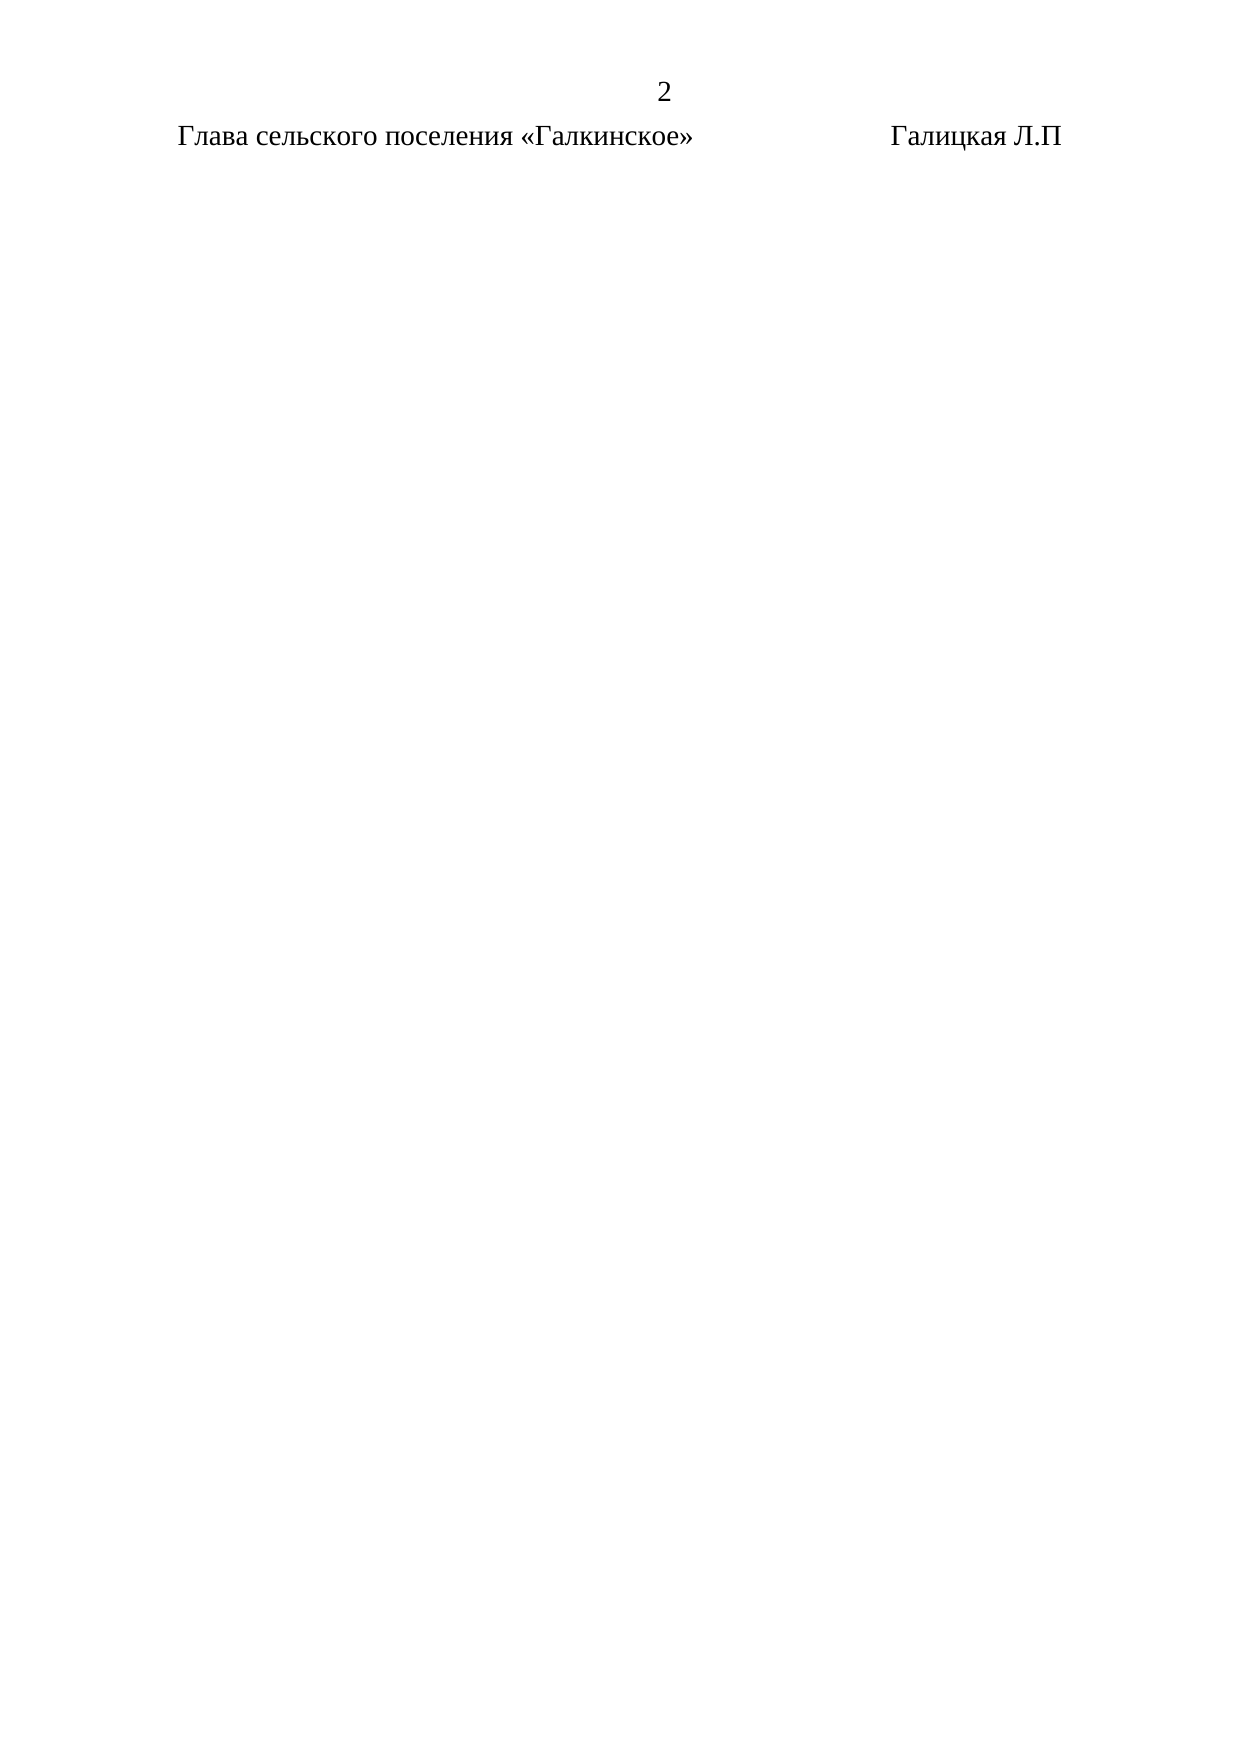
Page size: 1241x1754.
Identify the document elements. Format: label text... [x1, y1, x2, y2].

text Глава сельского поселения «Галкинское» Галицкая Л.П [177, 118, 1152, 152]
